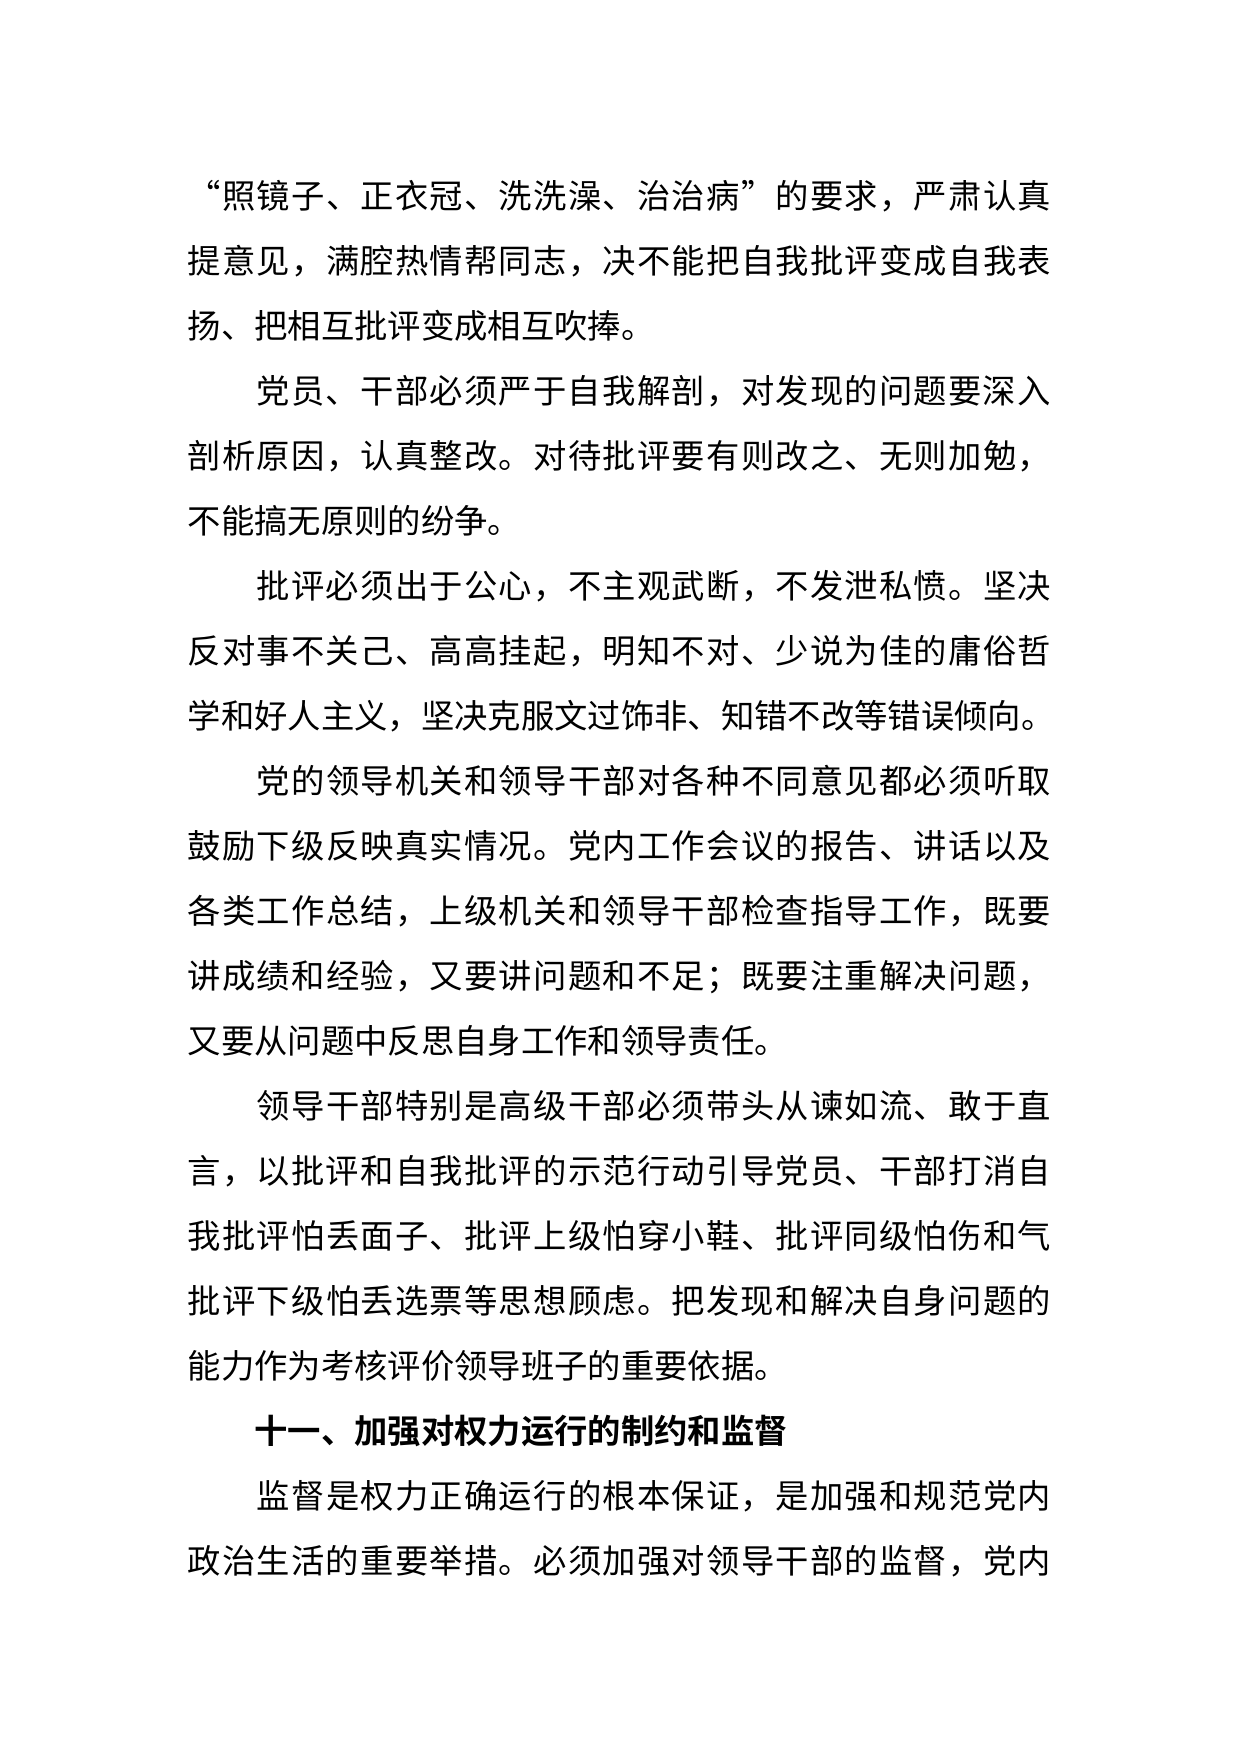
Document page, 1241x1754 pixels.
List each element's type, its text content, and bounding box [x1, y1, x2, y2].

text 领导干部特别是高级干部必须带头从谏如流、敢于直言，以批评和自我批评的示范行动引导党员、干部打消自我批评怕丢面子、批评上级怕穿小鞋、批评同级怕伤和气、批评下级怕丢选票等思想顾虑。把发现和解决自身问题的能力作为考核评价领导班子的重要依据。 [187, 1072, 1053, 1397]
text 批评必须出于公心，不主观武断，不发泄私愤。坚决反对事不关己、高高挂起，明知不对、少说为佳的庸俗哲学和好人主义，坚决克服文过饰非、知错不改等错误倾向。 [187, 552, 1053, 747]
text 党员、干部必须严于自我解剖，对发现的问题要深入剖析原因，认真整改。对待批评要有则改之、无则加勉，不能搞无原则的纷争。 [187, 357, 1053, 552]
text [187, 162, 1053, 357]
text 十一、加强对权力运行的制约和监督 [187, 1397, 1053, 1462]
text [187, 1462, 1053, 1592]
text 党的领导机关和领导干部对各种不同意见都必须听取，鼓励下级反映真实情况。党内工作会议的报告、讲话以及各类工作总结，上级机关和领导干部检查指导工作，既要讲成绩和经验，又要讲问题和不足；既要注重解决问题，又要从问题中反思自身工作和领导责任。 [187, 747, 1053, 1072]
